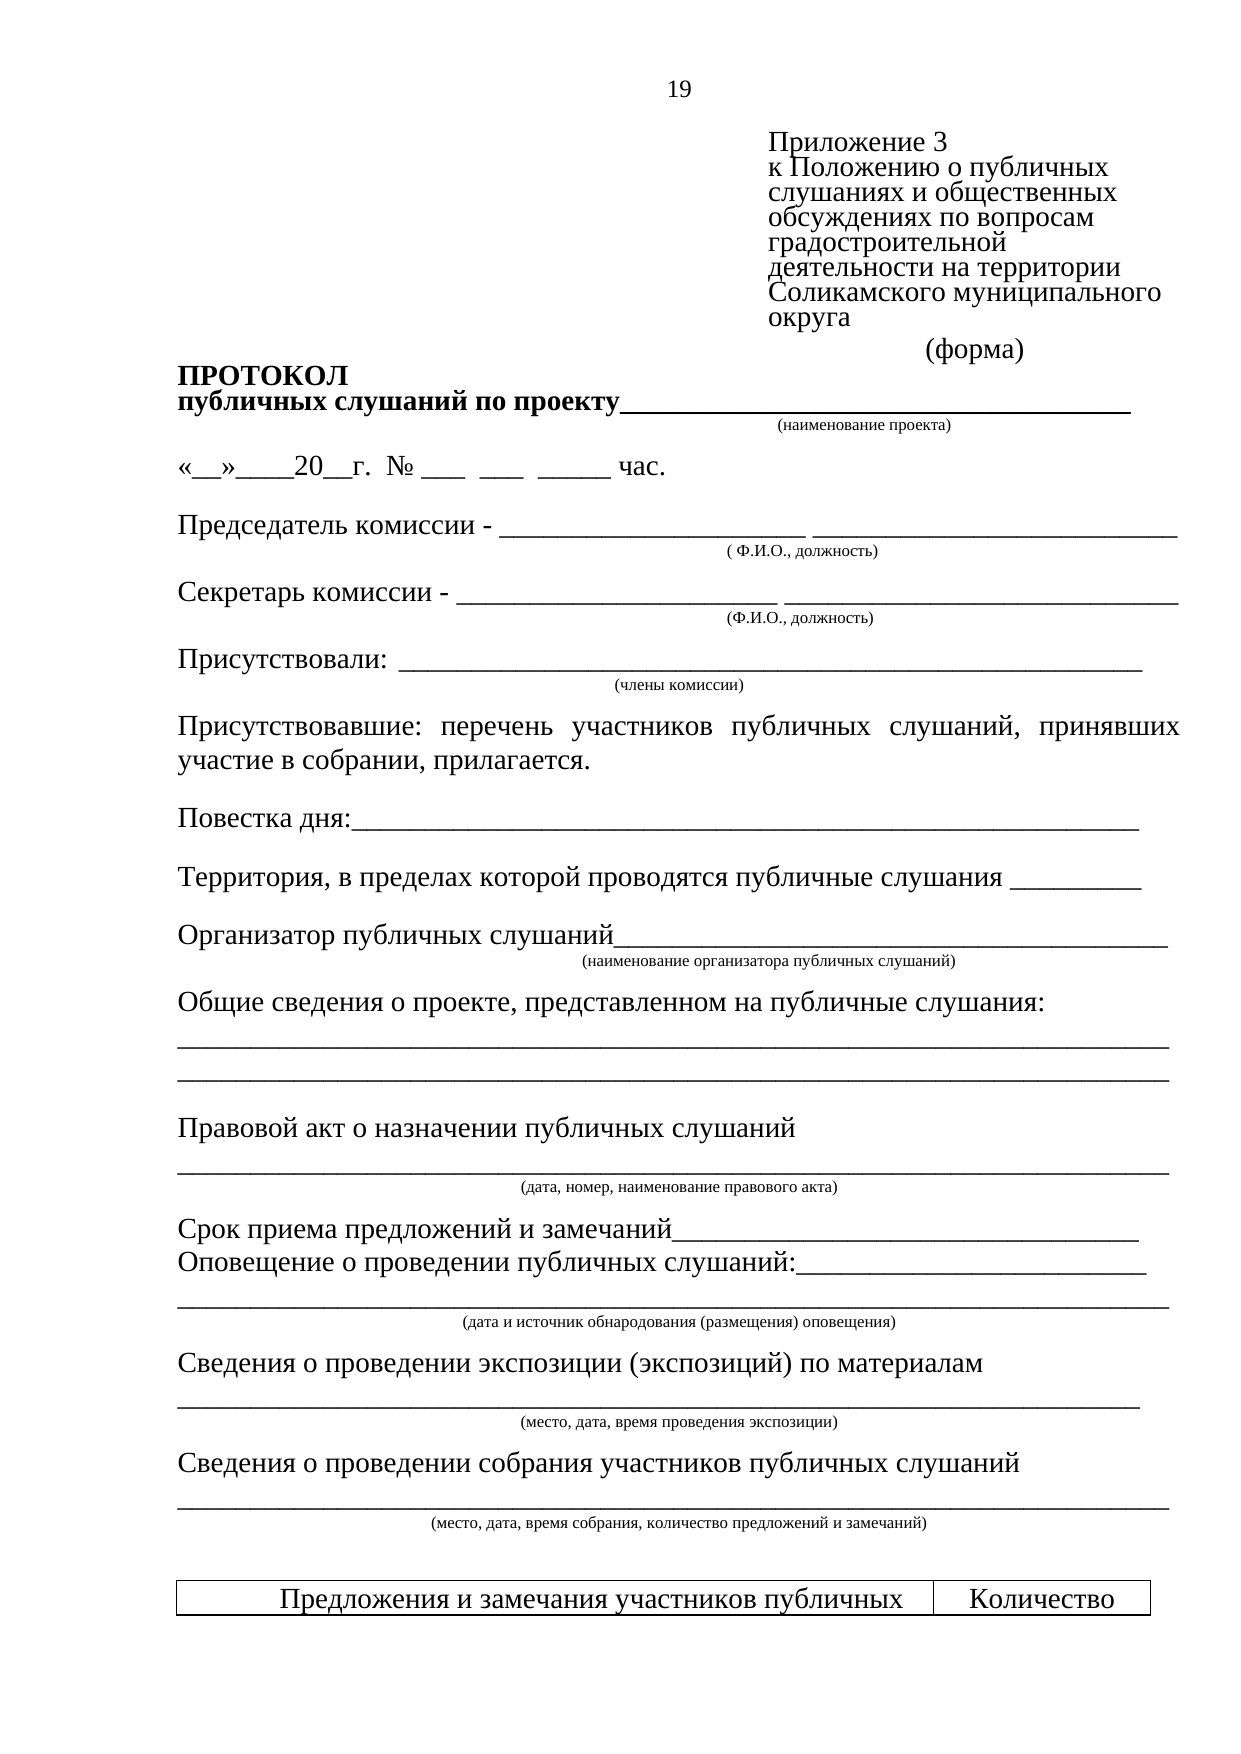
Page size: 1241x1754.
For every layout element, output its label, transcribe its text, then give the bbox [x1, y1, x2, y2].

text (Ф.И.О., должность) [177, 608, 1181, 641]
text деятельности на территории [177, 256, 1181, 281]
text округа [177, 306, 1181, 331]
text Организатор публичных слушаний______________________________________ [177, 917, 1181, 951]
text (наименование организатора публичных слушаний) [177, 951, 1181, 984]
text публичных слушаний по проекту___________________________________ [177, 390, 1181, 415]
text Общие сведения о проекте, представленном на публичные слушания: [177, 984, 1181, 1018]
text Присутствовавшие: перечень участников публичных слушаний, принявших участие в собрании, прилагается. [177, 708, 1181, 775]
text к Положению о публичных [177, 156, 1181, 181]
text «__»____20__г. № ___ ___ _____ час. [177, 448, 1181, 482]
text Территория, в пределах которой проводятся публичные слушания _________ [177, 859, 1181, 892]
text ____________________________________________________________________ [177, 1144, 1181, 1177]
text ____________________________________________________________________ [177, 1479, 1181, 1513]
text ____________________________________________________________________ [177, 1018, 1181, 1052]
text ПРОТОКОЛ [177, 365, 1181, 390]
table_header Количество [934, 1581, 1150, 1614]
text Председатель комиссии - _____________________ _________________________ [177, 507, 1181, 541]
text (место, дата, время собрания, количество предложений и замечаний) [177, 1513, 1181, 1546]
text Оповещение о проведении публичных слушаний:________________________ [177, 1244, 1181, 1278]
text Секретарь комиссии - ______________________ ___________________________ [177, 574, 1181, 608]
text градостроительной [177, 231, 1181, 256]
text Правовой акт о назначении публичных слушаний [177, 1110, 1181, 1144]
text __________________________________________________________________ [177, 1378, 1181, 1412]
text ____________________________________________________________________ [177, 1278, 1181, 1311]
text (дата и источник обнародования (размещения) оповещения) [177, 1311, 1181, 1345]
text (дата, номер, наименование правового акта) [177, 1177, 1181, 1211]
text Приложение 3 [177, 131, 1181, 156]
text Сведения о проведении экспозиции (экспозиций) по материалам [177, 1345, 1181, 1378]
text Соликамского муниципального [177, 281, 1181, 306]
text (члены комиссии) [177, 675, 1181, 708]
text (наименование проекта) [702, 415, 1181, 448]
text ____________________________________________________________________ [177, 1052, 1181, 1085]
text ( Ф.И.О., должность) [177, 541, 1181, 574]
text слушаниях и общественных [177, 181, 1181, 206]
text (место, дата, время проведения экспозиции) [177, 1412, 1181, 1446]
text Сведения о проведении собрания участников публичных слушаний [177, 1446, 1181, 1479]
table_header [177, 1581, 933, 1614]
text Срок приема предложений и замечаний________________________________ [177, 1211, 1181, 1244]
text Присутствовали: ___________________________________________________ [177, 641, 1181, 675]
text (форма) [768, 331, 1181, 365]
text обсуждениях по вопросам [177, 206, 1181, 231]
text Повестка дня:______________________________________________________ [177, 800, 1181, 834]
